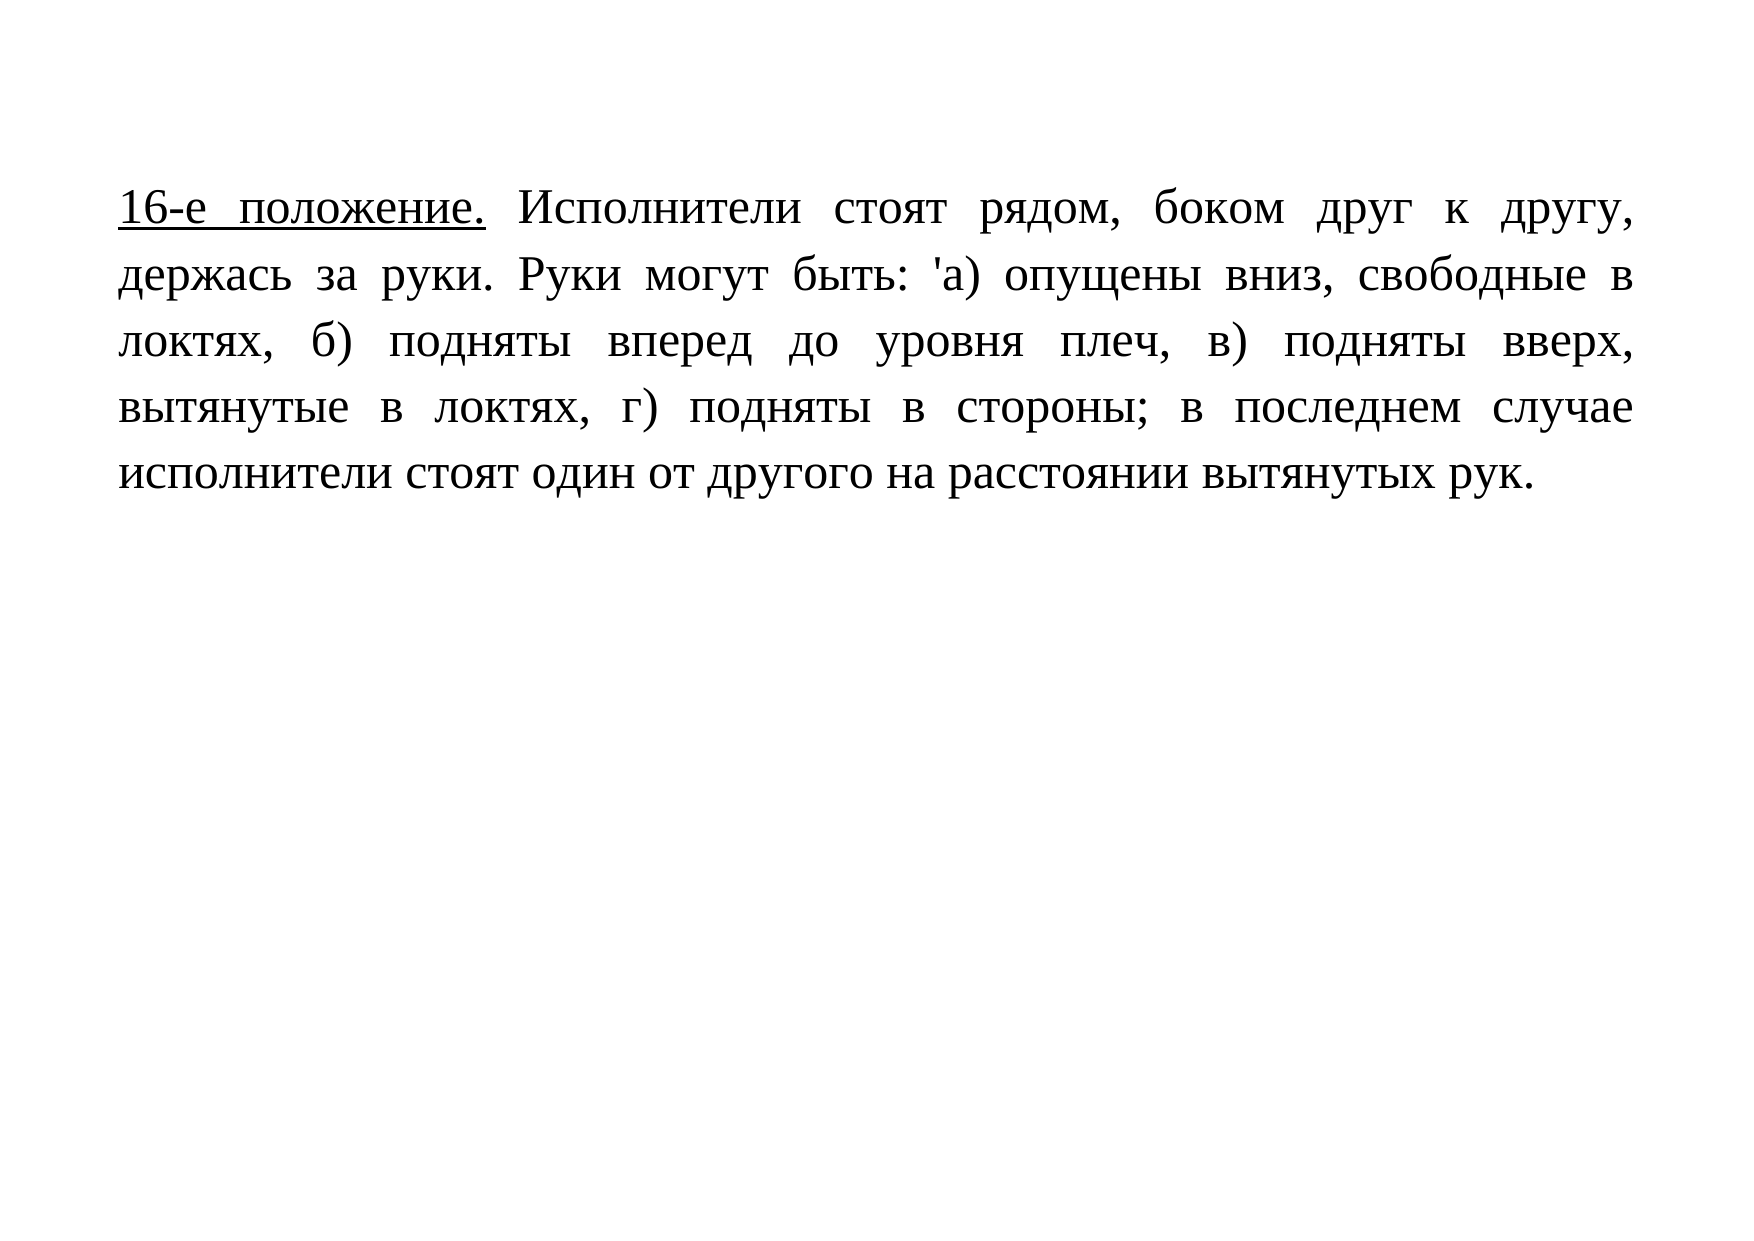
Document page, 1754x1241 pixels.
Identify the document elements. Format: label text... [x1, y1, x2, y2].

text 16-е положение. Исполнители стоят рядом, боком друг к другу, держась за руки. Руки могут быть: 'а) опущены вниз, свободные в локтях, б) подняты вперед до уровня плеч, в) подняты вверх, вытянутые в локтях, г) подняты в стороны; в последнем случае исполнители стоят один от другого на расстоянии вытянутых рук. [118, 177, 1636, 499]
